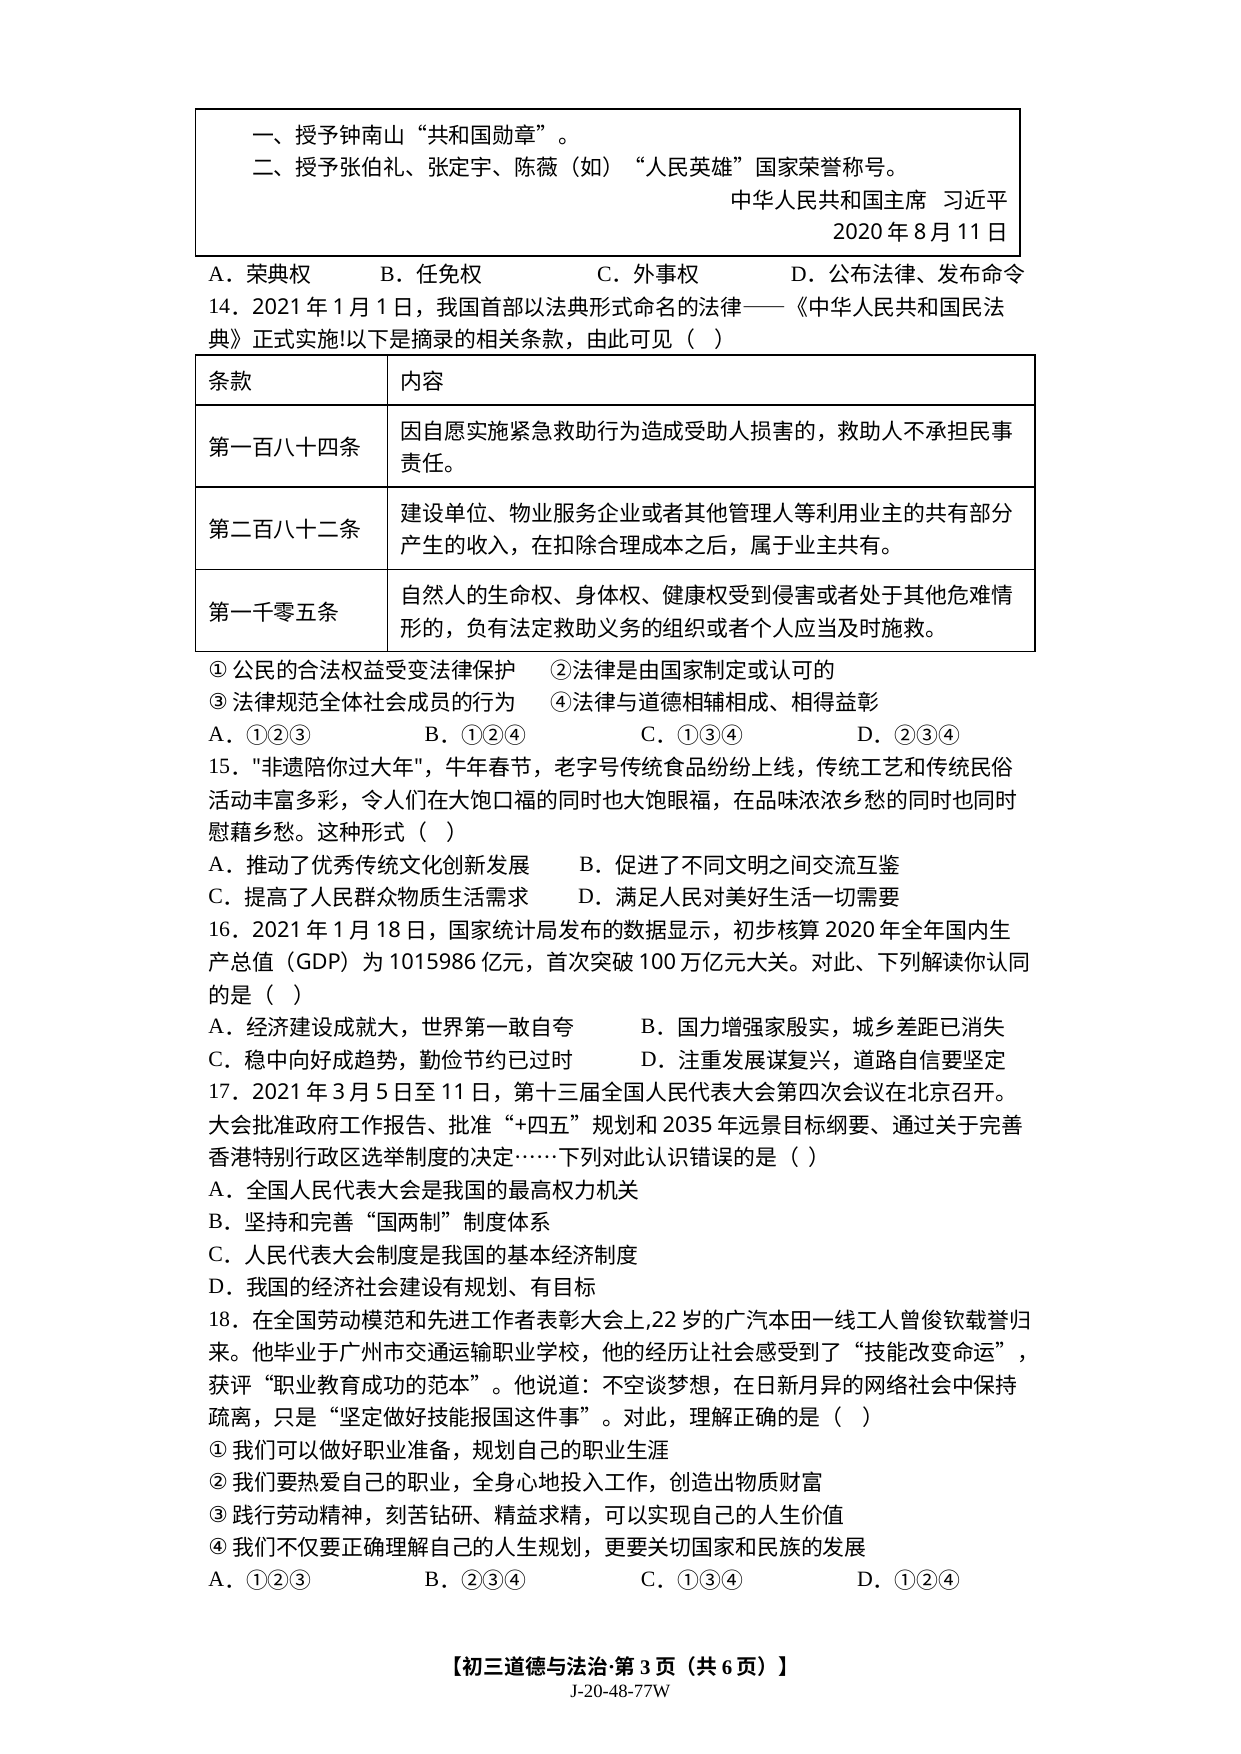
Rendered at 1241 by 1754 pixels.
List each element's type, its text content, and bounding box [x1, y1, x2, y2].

table_cell 第二百八十二条 [196, 488, 387, 568]
text C．提高了人民群众物质生活需求 D．满足人民对美好生活一切需要 [208, 880, 1032, 912]
text ③法律规范全体社会成员的行为 ④法律与道德相辅相成、相得益彰 [208, 685, 1032, 717]
text A．①②③ B．②③④ C．①③④ D．①②④ [208, 1562, 1032, 1595]
text 16．2021年1月18日，国家统计局发布的数据显示，初步核算2020年全年国内生产总值（GDP）为1015986亿元，首次突破100万亿元大关。对此、下列解读你认同的是（ ） [208, 912, 1032, 1010]
table_header 内容 [388, 356, 1034, 404]
text ④我们不仅要正确理解自己的人生规划，更要关切国家和民族的发展 [208, 1530, 1032, 1562]
text B．坚持和完善“国两制”制度体系 [208, 1205, 1032, 1237]
text A．①②③ B．①②④ C．①③④ D．②③④ [208, 717, 1032, 750]
text C．人民代表大会制度是我国的基本经济制度 [208, 1237, 1032, 1270]
text A．荣典权 B．任免权 C．外事权 D．公布法律、发布命令 [208, 257, 1032, 289]
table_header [196, 110, 1019, 255]
text 17．2021年3月5日至11日，第十三届全国人民代表大会第四次会议在北京召开。大会批准政府工作报告、批准“+四五”规划和2035年远景目标纲要、通过关于完善香港特别行政区选举制度的决定……下列对此认识错误的是（ ） [208, 1075, 1032, 1172]
text ③践行劳动精神，刻苦钻研、精益求精，可以实现自己的人生价值 [208, 1497, 1032, 1530]
table_cell 第一千零五条 [196, 570, 387, 651]
text 15．"非遗陪你过大年"，牛年春节，老字号传统食品纷纷上线，传统工艺和传统民俗活动丰富多彩，令人们在大饱口福的同时也大饱眼福，在品味浓浓乡愁的同时也同时慰藉乡愁。这种形式（ ） [208, 750, 1032, 847]
text 18．在全国劳动模范和先进工作者表彰大会上,22岁的广汽本田一线工人曾俊钦载誉归来。他毕业于广州市交通运输职业学校，他的经历让社会感受到了“技能改变命运”，获评“职业教育成功的范本”。他说道：不空谈梦想，在日新月异的网络社会中保持疏离，只是“坚定做好技能报国这件事”。对此，理解正确的是（ ） [208, 1302, 1032, 1432]
table_cell 因自愿实施紧急救助行为造成受助人损害的，救助人不承担民事责任。 [388, 406, 1034, 486]
table_cell 建设单位、物业服务企业或者其他管理人等利用业主的共有部分产生的收入，在扣除合理成本之后，属于业主共有。 [388, 488, 1034, 568]
text C．稳中向好成趋势，勤俭节约已过时 D．注重发展谋复兴，道路自信要坚定 [208, 1042, 1032, 1075]
text ①公民的合法权益受变法律保护 ②法律是由国家制定或认可的 [208, 652, 1032, 685]
text D．我国的经济社会建设有规划、有目标 [208, 1270, 1032, 1302]
table_cell 第一百八十四条 [196, 406, 387, 486]
text ①我们可以做好职业准备，规划自己的职业生涯 [208, 1432, 1032, 1465]
text A．推动了优秀传统文化创新发展 B．促进了不同文明之间交流互鉴 [208, 847, 1032, 880]
text ②我们要热爱自己的职业，全身心地投入工作，创造出物质财富 [208, 1465, 1032, 1497]
table_header 条款 [196, 356, 387, 404]
text 14．2021年1月1日，我国首部以法典形式命名的法律——《中华人民共和国民法典》正式实施!以下是摘录的相关条款，由此可见（ ） [208, 289, 1032, 354]
text A．全国人民代表大会是我国的最高权力机关 [208, 1172, 1032, 1205]
text A．经济建设成就大，世界第一敢自夸 B．国力增强家殷实，城乡差距已消失 [208, 1010, 1032, 1042]
table_cell 自然人的生命权、身体权、健康权受到侵害或者处于其他危难情形的，负有法定救助义务的组织或者个人应当及时施救。 [388, 570, 1034, 651]
